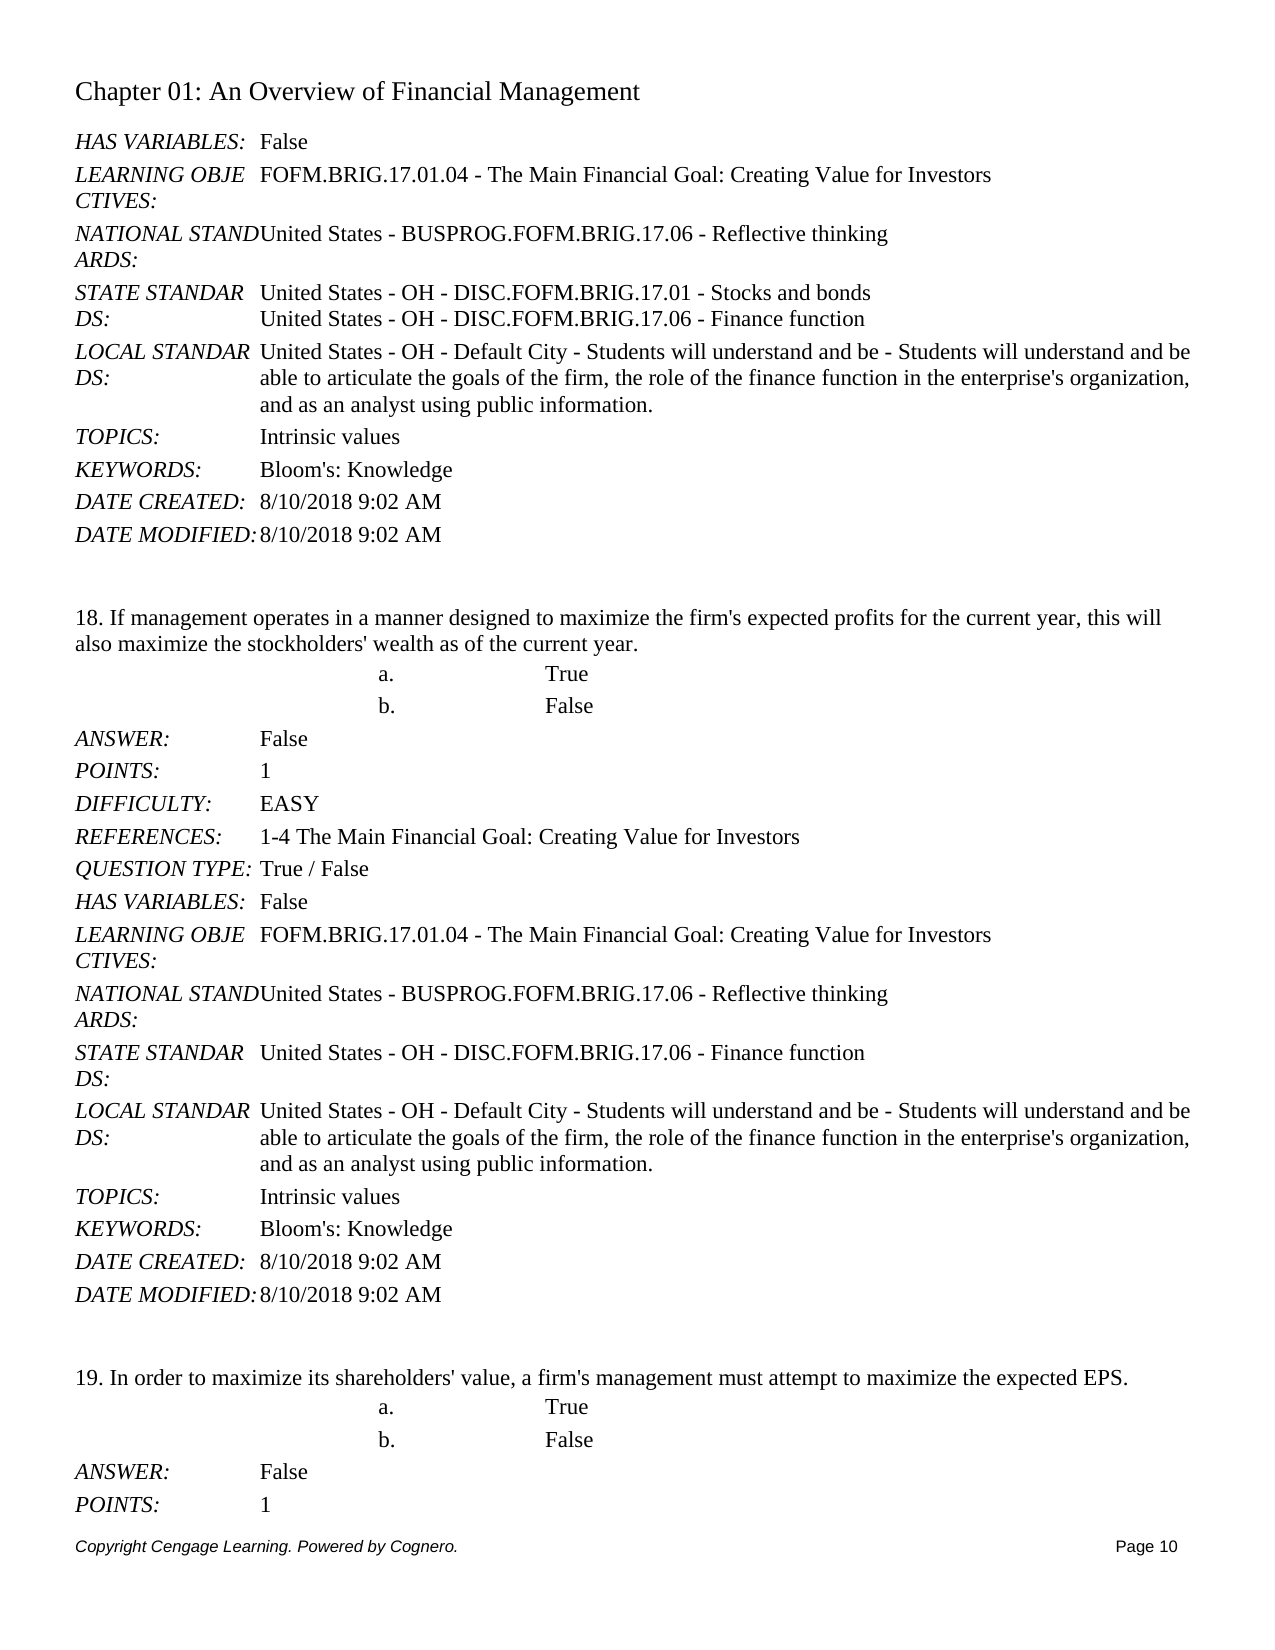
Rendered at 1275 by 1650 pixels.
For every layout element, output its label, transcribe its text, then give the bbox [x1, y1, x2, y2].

table_header 18. If management operates in a manner designed to maximize the firm's expected profits for the current year, this will also maximize the stockholders' wealth as of the current year. [75, 604, 1200, 1337]
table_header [75, 125, 1200, 577]
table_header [75, 1364, 1200, 1520]
